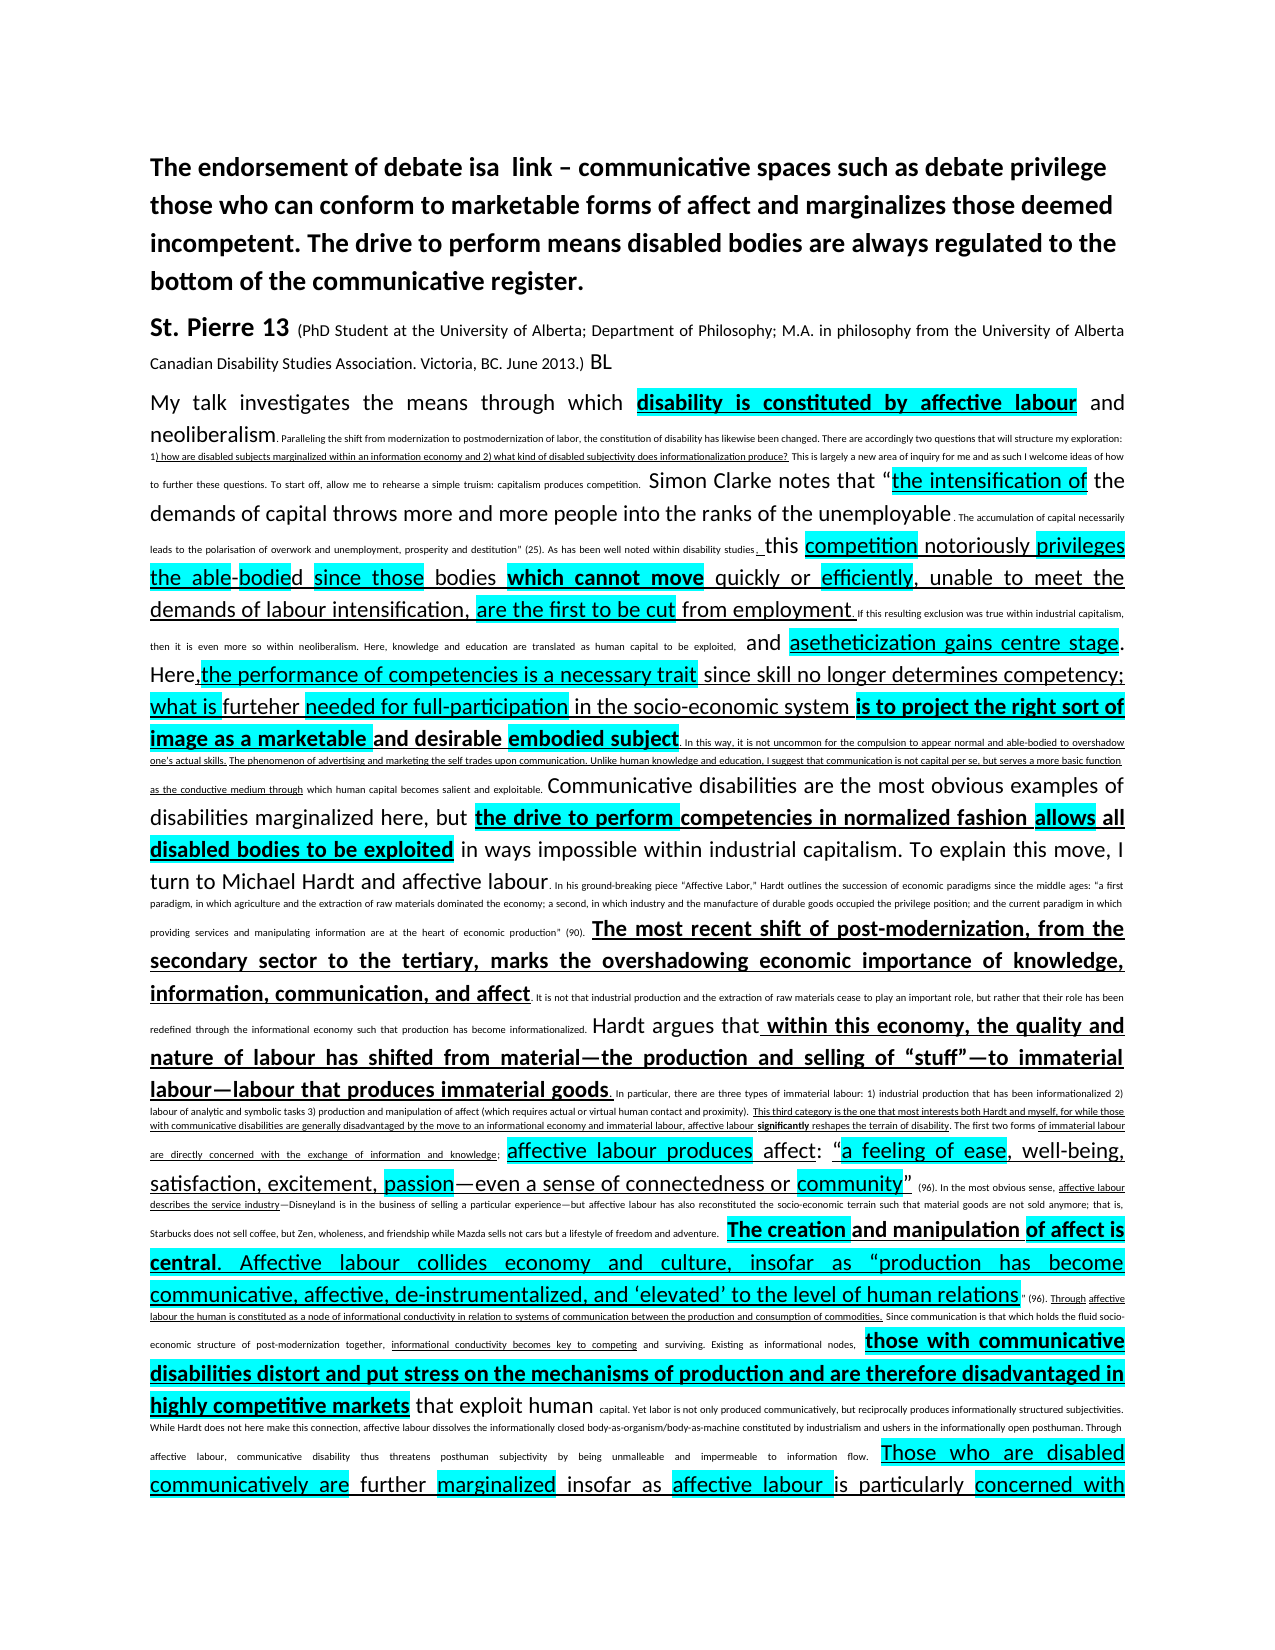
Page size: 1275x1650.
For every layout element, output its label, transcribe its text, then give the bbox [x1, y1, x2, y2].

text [150, 972, 1125, 1248]
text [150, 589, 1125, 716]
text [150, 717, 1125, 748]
subtitle The endorsement of debate isa link – communicative spaces such as debate privilege those who can conform to marketable forms of affect and marginalizes those deemed incompetent. The drive to perform means disabled bodies are always regulated to the bottom of the communicative register. [150, 150, 1125, 297]
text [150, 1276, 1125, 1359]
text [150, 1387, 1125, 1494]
text St. Pierre 13 (PhD Student at the University of Alberta; Department of Philosophy; M.A. in philosophy from the University of Alberta Canadian Disability Studies Association. Victoria, BC. June 2013.) BL [150, 310, 1125, 375]
